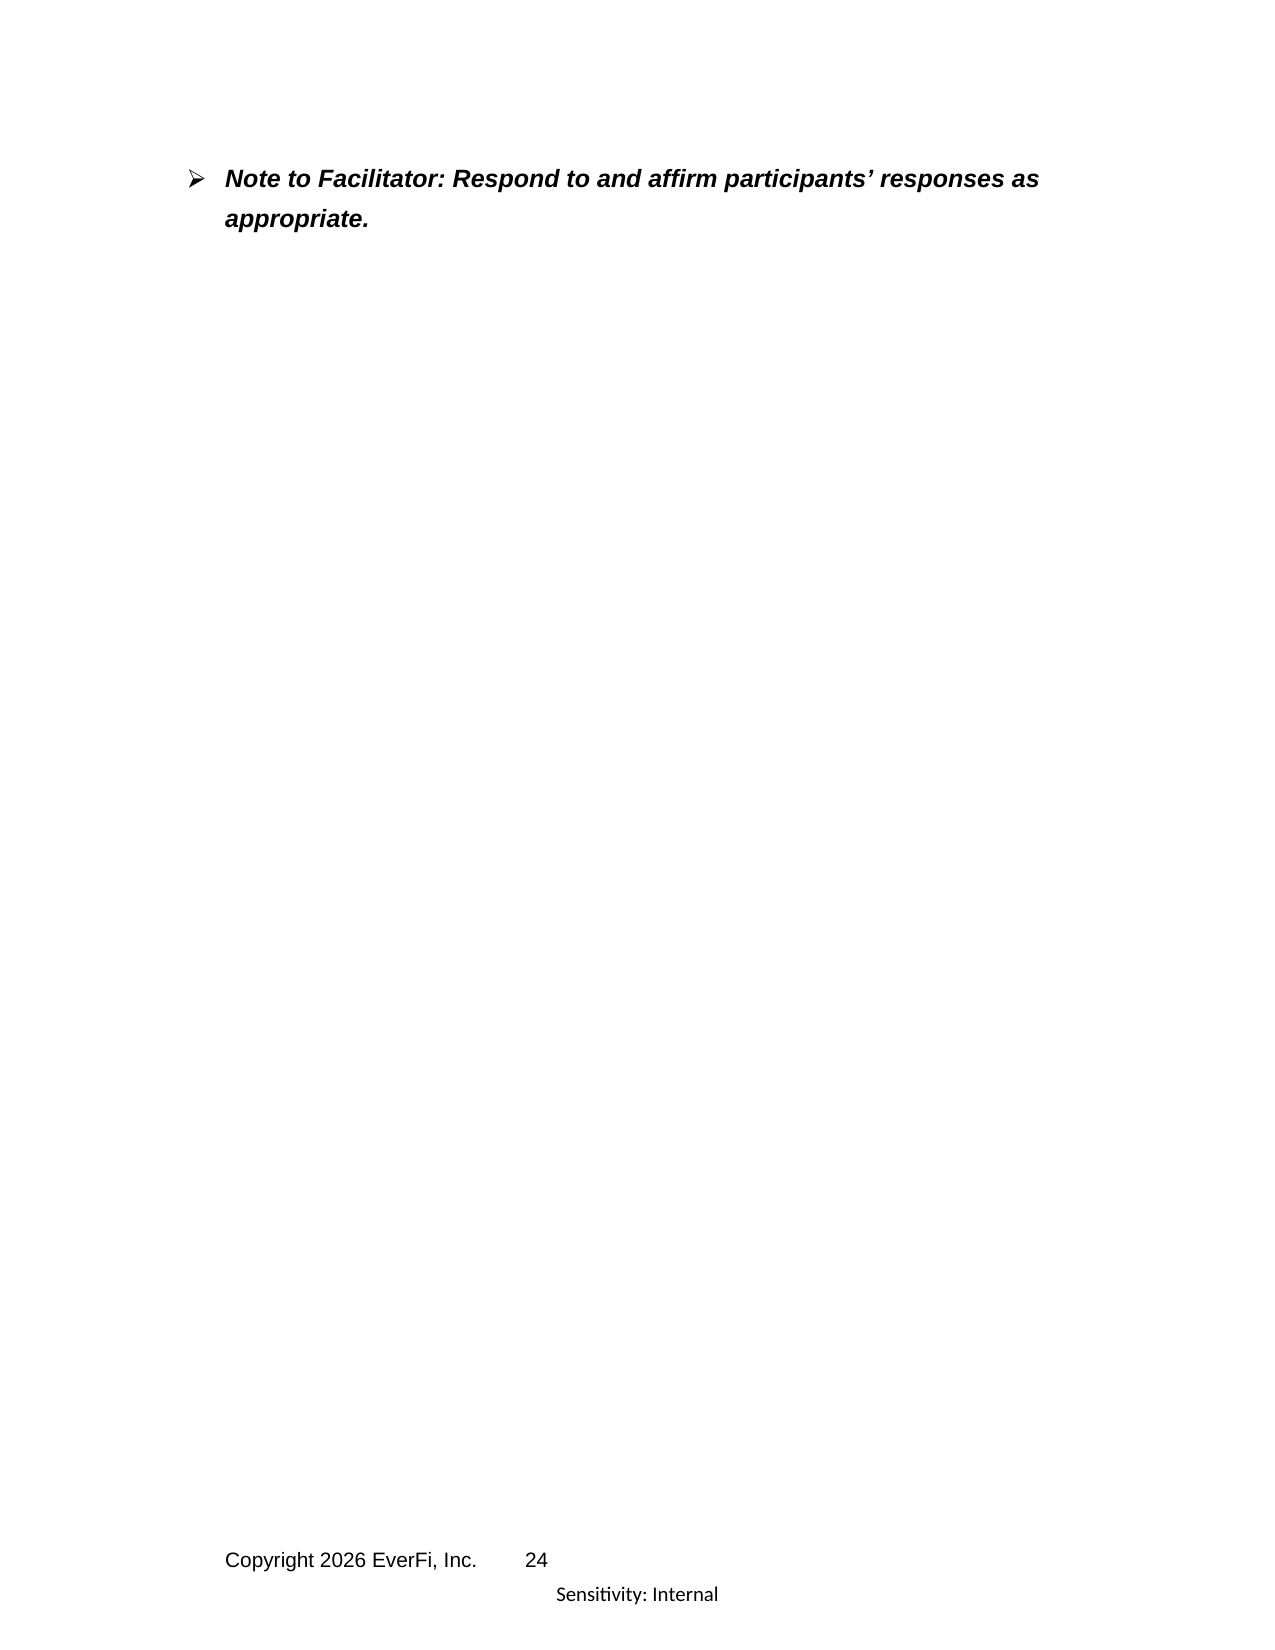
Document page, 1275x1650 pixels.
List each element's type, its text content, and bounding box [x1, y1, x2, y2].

list Note to Facilitator: Respond to and affirm participants’ responses as appropriate. [187, 150, 1125, 232]
